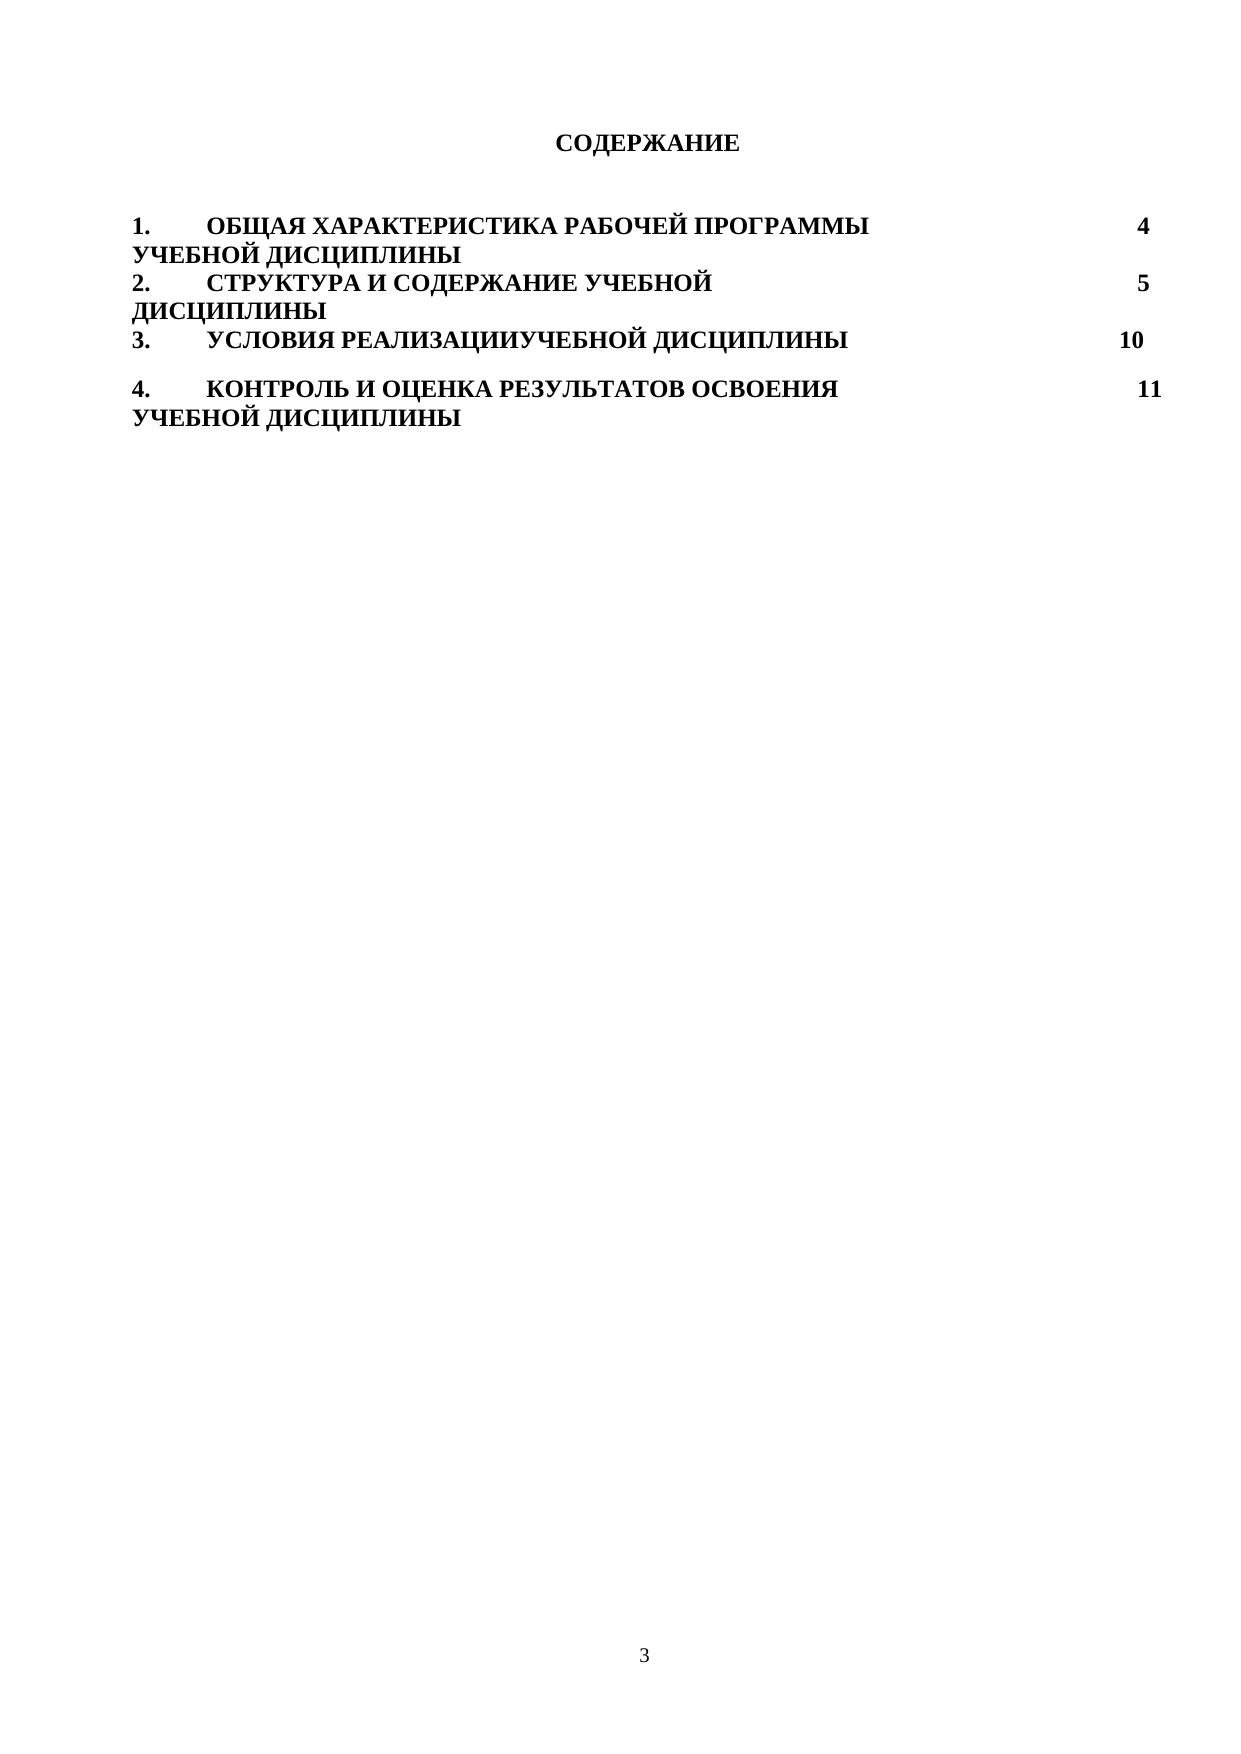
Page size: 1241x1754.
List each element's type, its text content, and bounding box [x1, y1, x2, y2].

list СТРУКТУРА И СОДЕРЖАНИЕ УЧЕБНОЙ 5 [132, 268, 1164, 297]
text УЧЕБНОЙ ДИСЦИПЛИНЫ [132, 240, 1164, 268]
list УСЛОВИЯ РЕАЛИЗАЦИИУЧЕБНОЙ ДИСЦИПЛИНЫ 10 [132, 325, 1164, 354]
list ОБЩАЯ ХАРАКТЕРИСТИКА РАБОЧЕЙ ПРОГРАММЫ 4 [132, 211, 1164, 240]
text СОДЕРЖАНИЕ [132, 128, 1164, 157]
text УЧЕБНОЙ ДИСЦИПЛИНЫ [132, 403, 1164, 432]
text ДИСЦИПЛИНЫ [132, 297, 1164, 325]
list КОНТРОЛЬ И ОЦЕНКА РЕЗУЛЬТАТОВ ОСВОЕНИЯ 11 [132, 374, 1164, 403]
